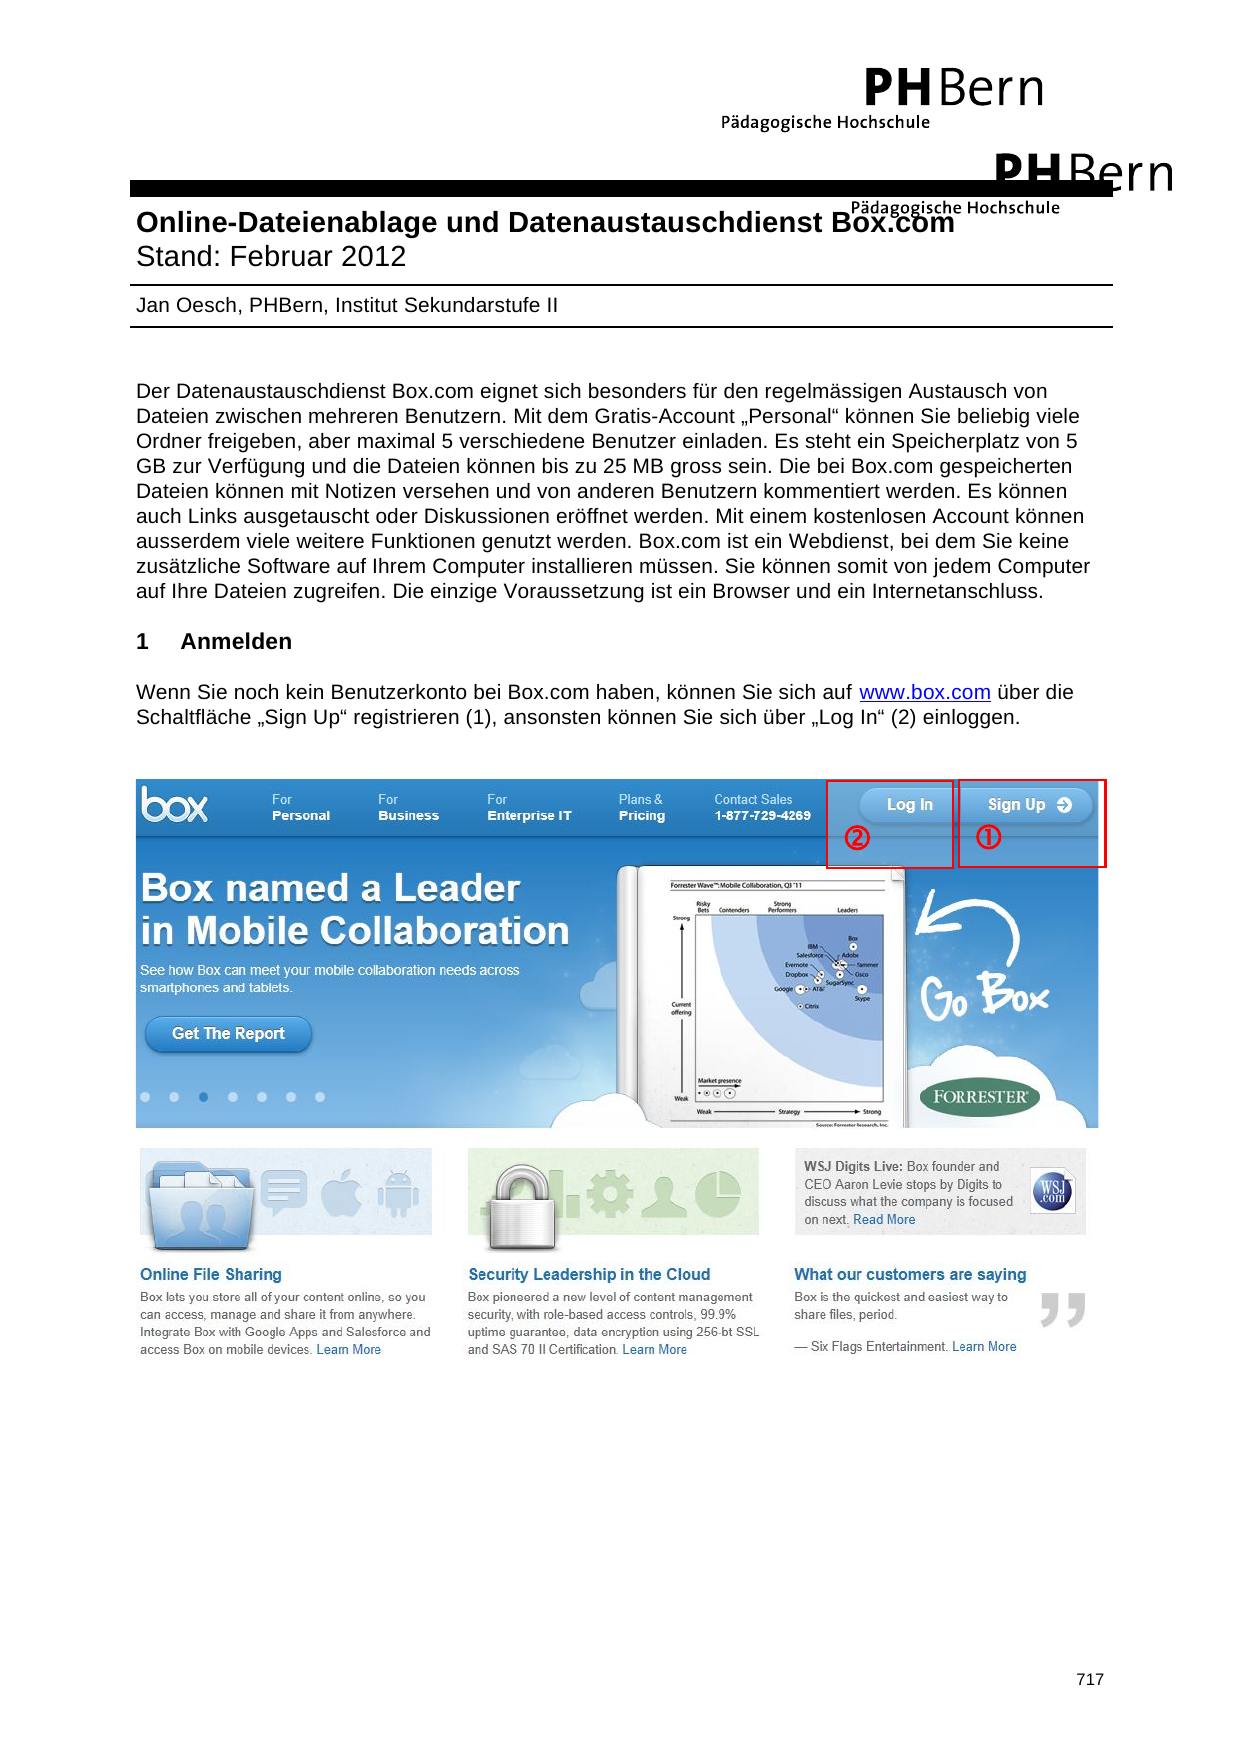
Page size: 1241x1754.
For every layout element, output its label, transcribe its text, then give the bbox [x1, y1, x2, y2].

table_cell Jan Oesch, PHBern, Institut Sekundarstufe II [130, 286, 1113, 326]
subtitle Anmelden [136, 628, 1104, 654]
picture [135, 779, 1099, 1368]
text Der Datenaustauschdienst Box.com eignet sich besonders für den regelmässigen Austausch von Dateien zwischen mehreren Benutzern. Mit dem Gratis-Account „Personal“ können Sie beliebig viele Ordner freigeben, aber maximal 5 verschiedene Benutzer einladen. Es steht ein Speicherplatz von 5 GB zur Verfügung und die Dateien können bis zu 25 MB gross sein. Die bei Box.com gespeicherten Dateien können mit Notizen versehen und von anderen Benutzern kommentiert werden. Es können auch Links ausgetauscht oder Diskussionen eröffnet werden. Mit einem kostenlosen Account können ausserdem viele weitere Funktionen genutzt werden. Box.com ist ein Webdienst, bei dem Sie keine zusätzliche Software auf Ihrem Computer installieren müssen. Sie können somit von jedem Computer auf Ihre Dateien zugreifen. Die einzige Voraussetzung ist ein Browser und ein Internetanschluss. [136, 378, 1104, 603]
table_header Online-Dateienablage und Datenaustauschdienst Box.com Stand: Februar 2012 [130, 199, 1113, 284]
text Wenn Sie noch kein Benutzerkonto bei Box.com haben, können Sie sich auf www.box.com über die Schaltfläche „Sign Up“ registrieren (1), ansonsten können Sie sich über „Log In“ (2) einloggen. [136, 679, 1104, 729]
